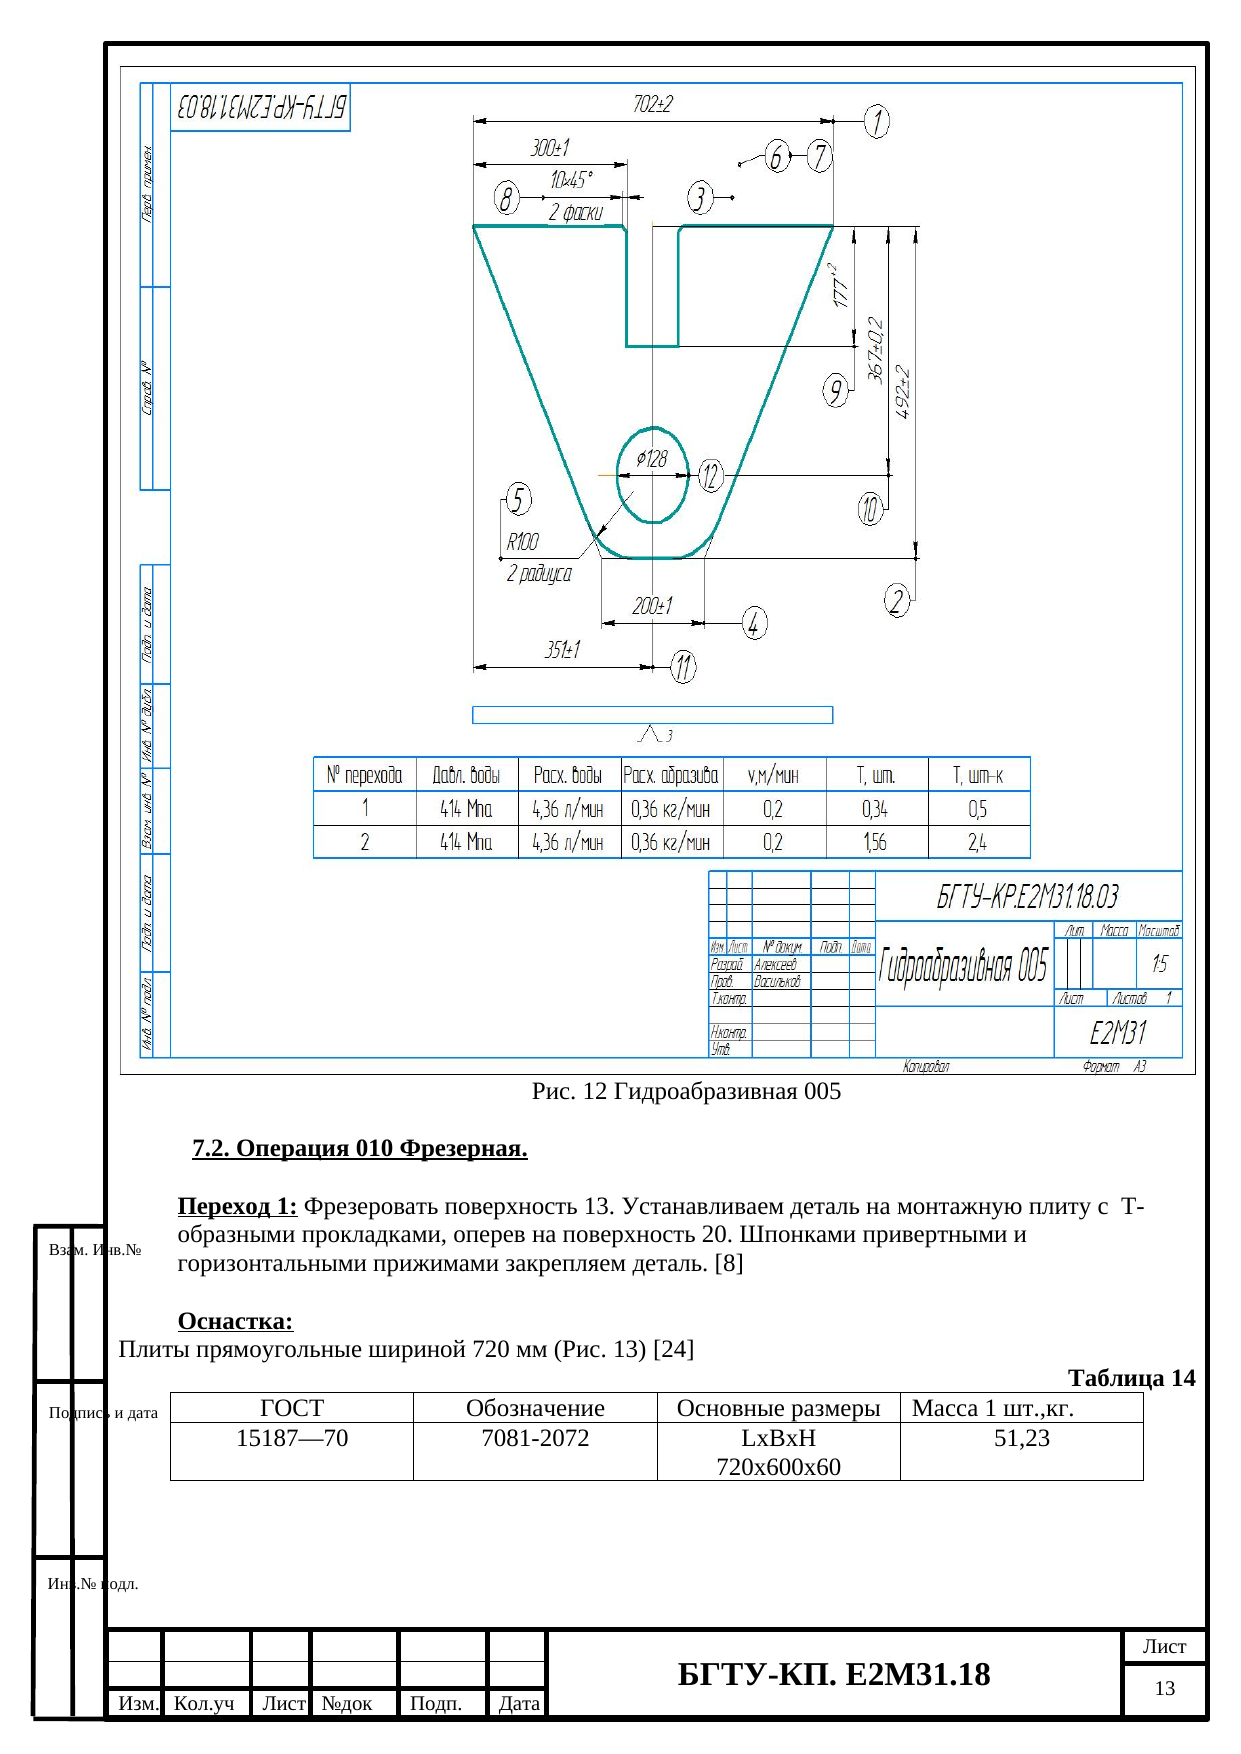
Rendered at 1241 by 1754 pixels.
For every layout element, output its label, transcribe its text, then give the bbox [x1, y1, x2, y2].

text Плиты прямоугольные шириной 720 мм (Рис. 13) [24] [118, 1334, 1196, 1363]
picture [118, 64, 1197, 1076]
table_cell 7081-2072 [414, 1423, 657, 1480]
text Рис. 12 Гидроабразивная 005 [177, 1076, 1196, 1104]
text 7.2. Операция 010 Фрезерная. [177, 1133, 1196, 1162]
table_cell 51,23 [901, 1423, 1143, 1480]
table_cell LхBхH 720х600х60 [658, 1423, 900, 1480]
table_header Масса 1 шт.,кг. [901, 1393, 1143, 1422]
table_cell 15187—70 [171, 1423, 413, 1480]
text Таблица 14 [118, 1363, 1196, 1392]
text Переход 1: Фрезеровать поверхность 13. Устанавливаем деталь на монтажную плиту с Т-образными прокладками, оперев на поверхность 20. Шпонками привертными и горизонтальными прижимами закрепляем деталь. [8] [177, 1191, 1196, 1277]
table_header ГОСТ [171, 1393, 413, 1422]
table_header Основные размеры [658, 1393, 900, 1422]
table_header Обозначение [414, 1393, 657, 1422]
text Оснастка: [177, 1306, 1196, 1334]
